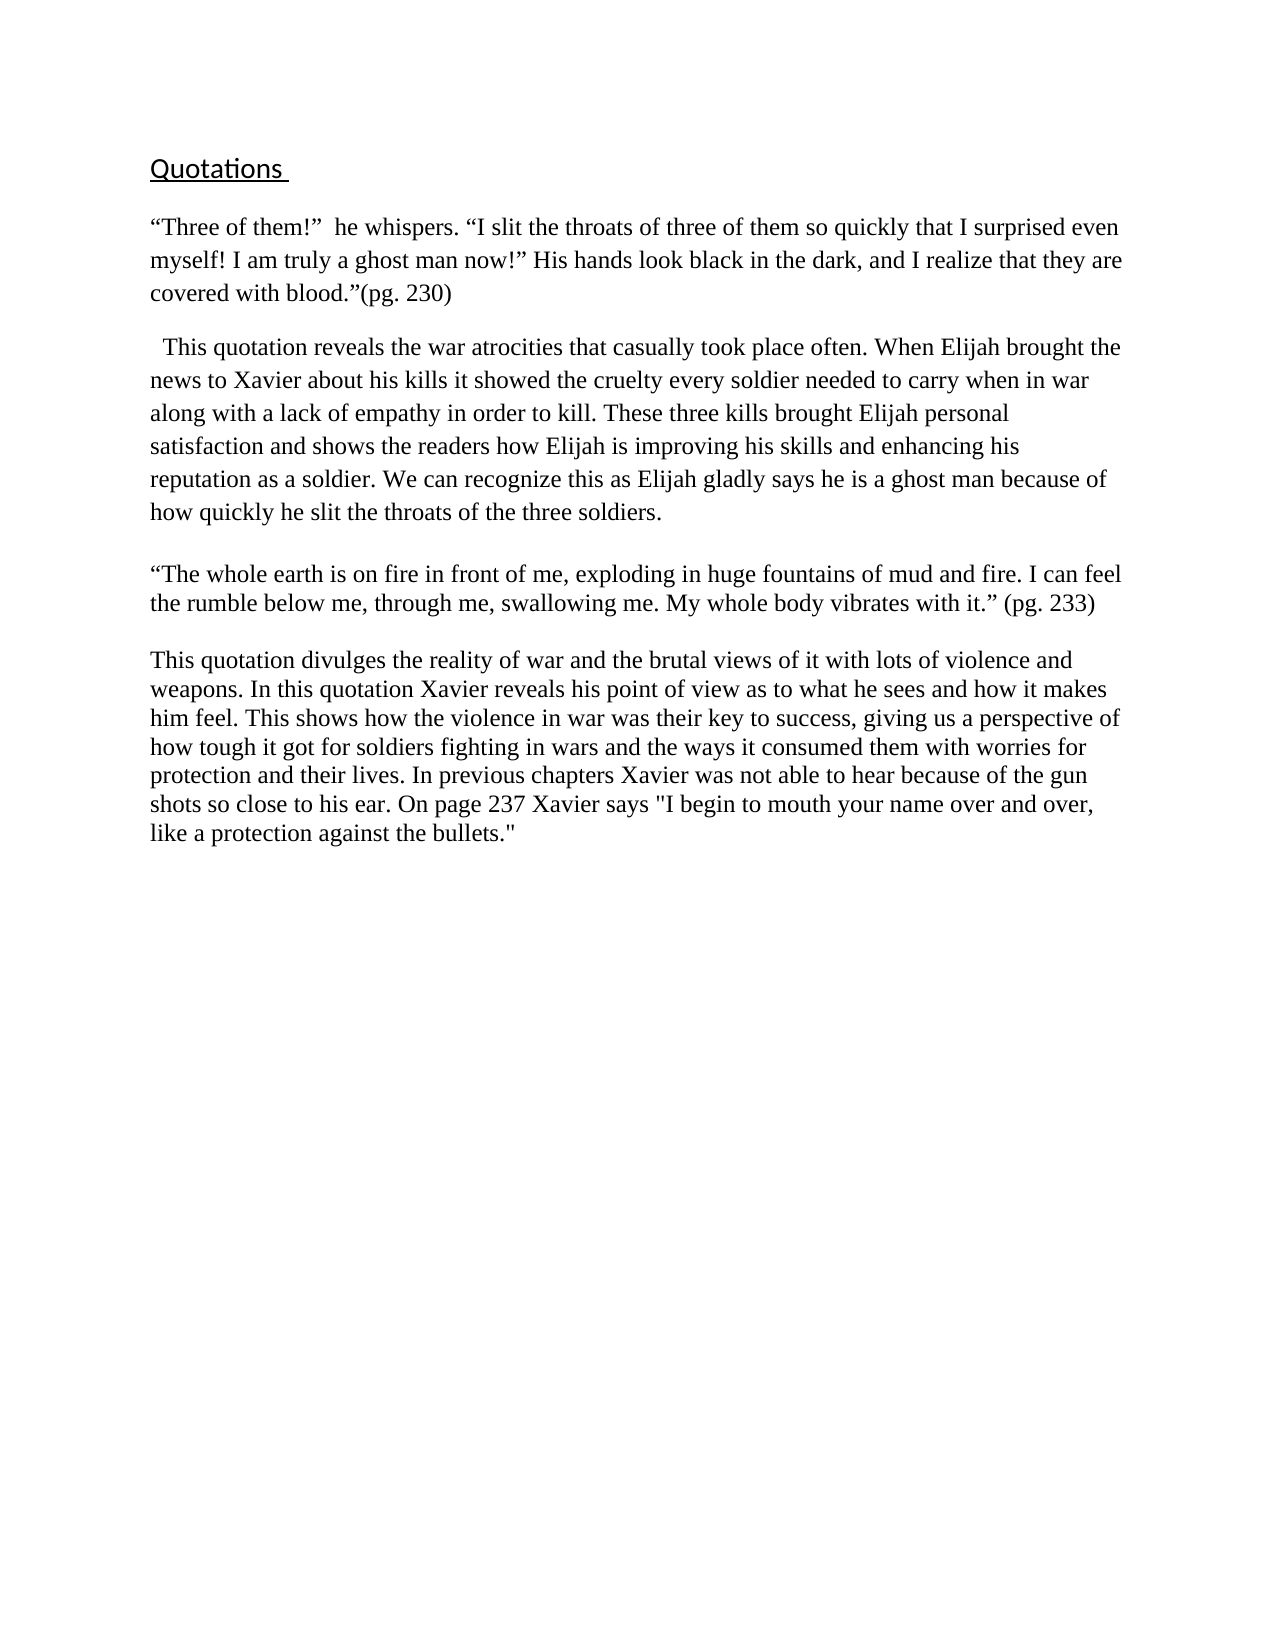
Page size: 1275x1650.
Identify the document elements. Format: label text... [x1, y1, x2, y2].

text Quotations [150, 150, 1125, 186]
text This quotation reveals the war atrocities that casually took place often. When Elijah brought the news to Xavier about his kills it showed the cruelty every soldier needed to carry when in war along with a lack of empathy in order to kill. These three kills brought Elijah personal satisfaction and shows the readers how Elijah is improving his skills and enhancing his reputation as a soldier. We can recognize this as Elijah gladly says he is a ghost man because of how quickly he slit the throats of the three soldiers. [150, 332, 1125, 526]
text “Three of them!” he whispers. “I slit the throats of three of them so quickly that I surprised even myself! I am truly a ghost man now!” His hands look black in the dark, and I realize that they are covered with blood.”(pg. 230) [150, 212, 1125, 307]
text This quotation divulges the reality of war and the brutal views of it with lots of violence and weapons. In this quotation Xavier reveals his point of view as to what he sees and how it makes him feel. This shows how the violence in war was their key to success, giving us a perspective of how tough it got for soldiers fighting in wars and the ways it consumed them with worries for protection and their lives. In previous chapters Xavier was not able to hear because of the gun shots so close to his ear. On page 237 Xavier says "I begin to mouth your name over and over, like a protection against the bullets." [150, 646, 1125, 847]
text “The whole earth is on fire in front of me, exploding in huge fountains of mud and fire. I can feel the rumble below me, through me, swallowing me. My whole body vibrates with it.” (pg. 233) [150, 559, 1125, 616]
